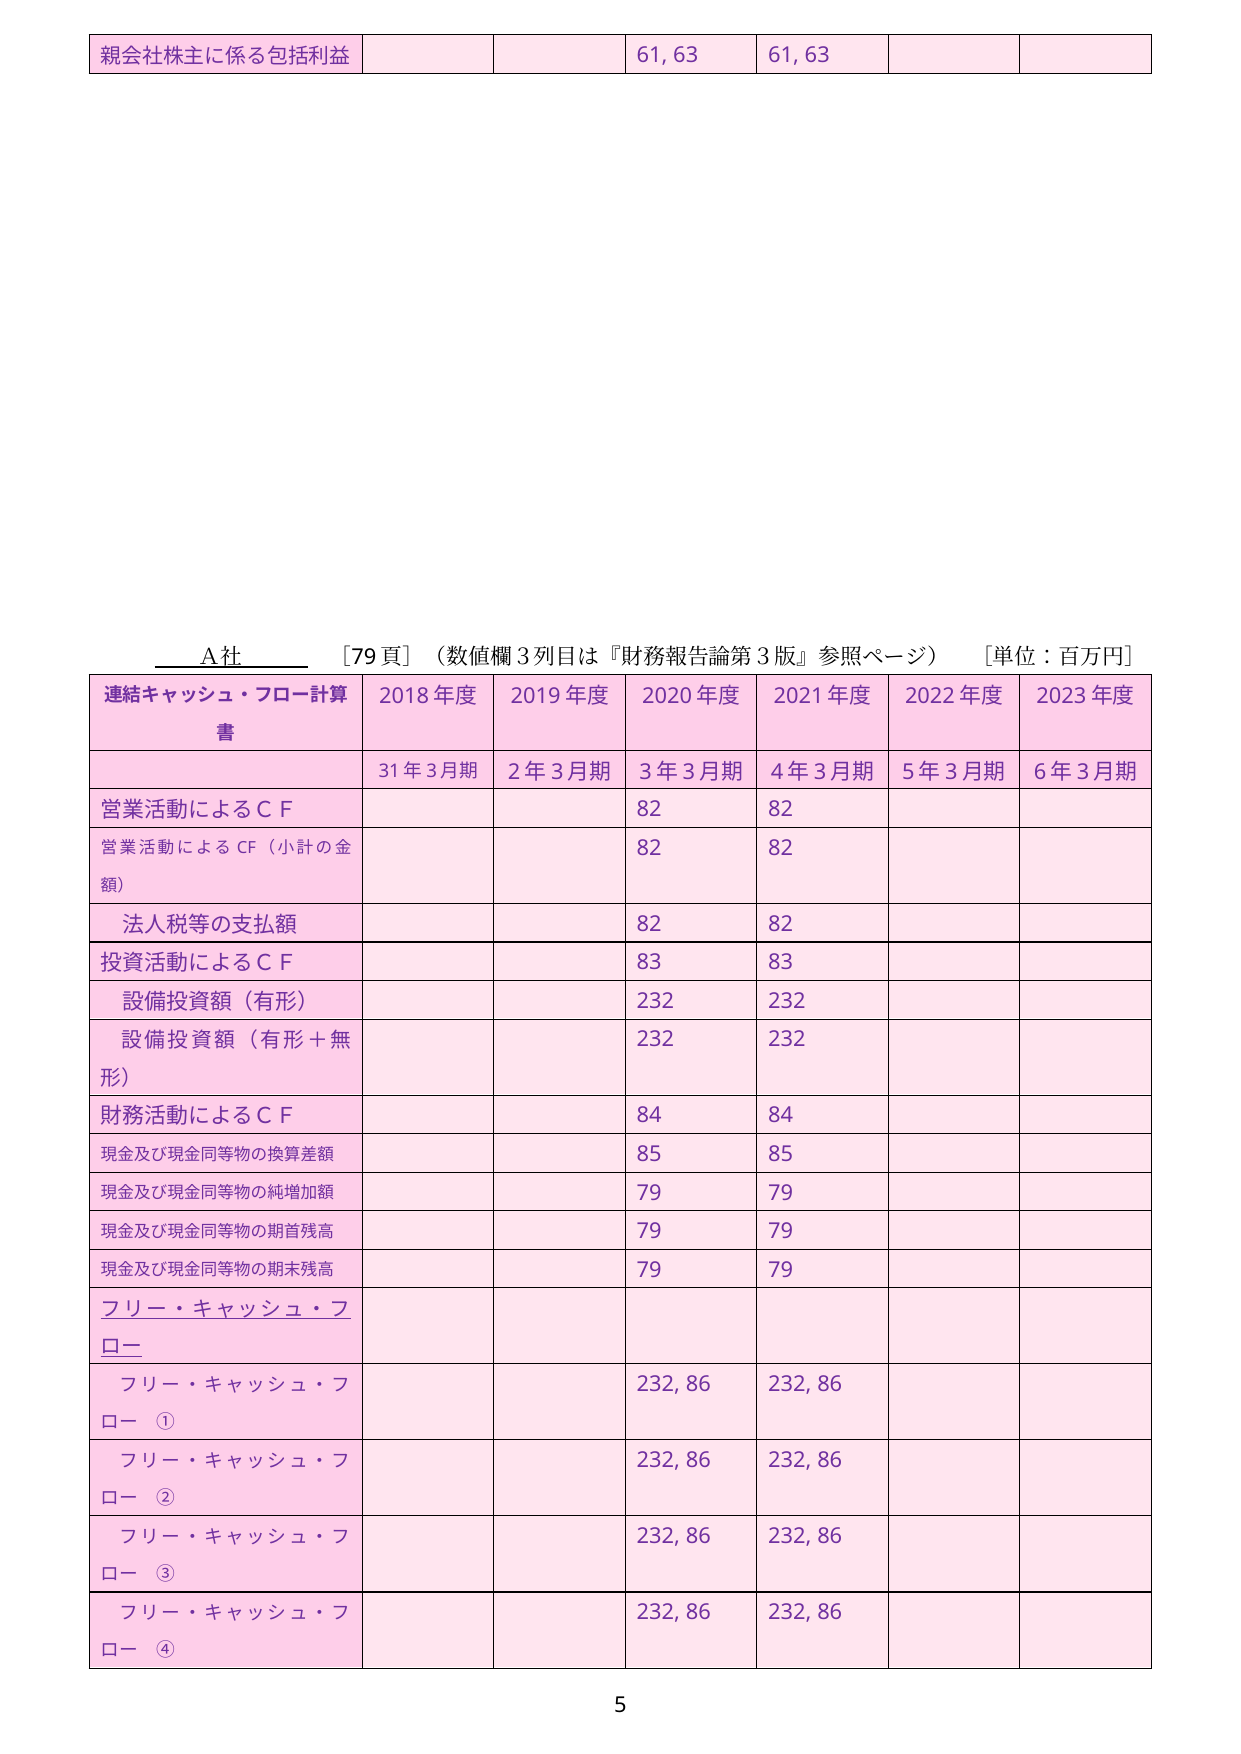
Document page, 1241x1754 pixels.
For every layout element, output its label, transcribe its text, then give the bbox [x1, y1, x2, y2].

table_cell 83 [626, 943, 756, 980]
table_cell 83 [757, 943, 888, 980]
table_header 連結キャッシュ・フロー計算書 [90, 675, 362, 750]
table_cell [757, 1288, 888, 1363]
table_cell 85 [757, 1134, 888, 1172]
table_cell 現金及び現金同等物の純増加額 [90, 1173, 362, 1210]
table_cell [889, 1211, 1019, 1249]
table_cell 232, 86 [757, 1364, 888, 1439]
table_cell [1020, 981, 1151, 1018]
table_cell [626, 1288, 756, 1363]
table_cell フリー・キャッシュ・フロー ① [90, 1364, 362, 1439]
table_cell 232 [757, 1020, 888, 1094]
table_cell [494, 789, 625, 827]
table_cell 232, 86 [757, 1516, 888, 1591]
table_cell [494, 1211, 625, 1249]
table_cell [889, 1593, 1019, 1667]
table_cell [494, 981, 625, 1018]
table_cell [494, 1516, 625, 1591]
table_cell 79 [757, 1250, 888, 1287]
table_cell 現金及び現金同等物の換算差額 [90, 1134, 362, 1172]
table_cell 現金及び現金同等物の期末残高 [90, 1250, 362, 1287]
table_cell [1020, 1516, 1151, 1591]
table_header 2018年度 [363, 675, 493, 750]
table_cell フリー・キャッシュ・フロー ③ [90, 1516, 362, 1591]
table_header 2021年度 [757, 675, 888, 750]
table_cell [494, 1593, 625, 1667]
table_cell フリー・キャッシュ・フロー [90, 1288, 362, 1363]
table_cell 82 [626, 789, 756, 827]
table_header 2022年度 [889, 675, 1019, 750]
table_cell [363, 1096, 493, 1133]
table_cell [363, 904, 493, 941]
table_cell [1020, 1593, 1151, 1667]
table_cell 79 [626, 1173, 756, 1210]
table_cell [889, 1173, 1019, 1210]
table_cell [494, 904, 625, 941]
table_cell [363, 789, 493, 827]
table_cell 82 [626, 904, 756, 941]
table_cell 82 [757, 904, 888, 941]
table_cell [494, 1288, 625, 1363]
table_cell 親会社株主に係る包括利益 [90, 35, 362, 73]
table_cell [889, 981, 1019, 1018]
table_cell [363, 981, 493, 1018]
table_cell 84 [626, 1096, 756, 1133]
table_cell 84 [757, 1096, 888, 1133]
table_cell 61, 63 [626, 35, 756, 73]
table_cell [494, 943, 625, 980]
table_cell [1020, 1250, 1151, 1287]
table_cell フリー・キャッシュ・フロー ② [90, 1440, 362, 1515]
table_cell [494, 1440, 625, 1515]
table_cell 82 [757, 789, 888, 827]
table_cell [90, 751, 362, 788]
table_cell [494, 828, 625, 903]
table_cell [494, 1173, 625, 1210]
table_cell 31年3月期 [363, 751, 493, 788]
table_cell [363, 1288, 493, 1363]
table_cell [363, 1020, 493, 1094]
table_header 2020年度 [626, 675, 756, 750]
table_cell [889, 828, 1019, 903]
table_cell [1020, 1134, 1151, 1172]
table_cell [363, 943, 493, 980]
table_cell [494, 1096, 625, 1133]
table_cell 79 [757, 1211, 888, 1249]
table_cell [1020, 1440, 1151, 1515]
table_cell 設備投資額（有形） [90, 981, 362, 1018]
table_cell 4年3月期 [757, 751, 888, 788]
table_cell [363, 1211, 493, 1249]
table_cell 232 [626, 1020, 756, 1094]
table_cell 232, 86 [626, 1364, 756, 1439]
table_cell 79 [626, 1211, 756, 1249]
table_cell 82 [757, 828, 888, 903]
table_cell [363, 1516, 493, 1591]
table_cell [1020, 789, 1151, 827]
table_cell [889, 789, 1019, 827]
table_cell 232 [626, 981, 756, 1018]
table_cell フリー・キャッシュ・フロー ④ [90, 1593, 362, 1667]
table_cell [889, 904, 1019, 941]
table_cell 79 [757, 1173, 888, 1210]
table_cell [1020, 1364, 1151, 1439]
table_cell [889, 943, 1019, 980]
table_cell 79 [626, 1250, 756, 1287]
table_cell [1020, 1288, 1151, 1363]
table_cell [889, 1250, 1019, 1287]
table_cell [889, 1440, 1019, 1515]
table_cell 232, 86 [626, 1516, 756, 1591]
table_cell [889, 1096, 1019, 1133]
table_cell [363, 1173, 493, 1210]
table_header 2023年度 [1020, 675, 1151, 750]
table_cell [1020, 1096, 1151, 1133]
table_cell 232, 86 [626, 1593, 756, 1667]
text Ａ社 ［79頁］（数値欄３列目は『財務報告論第３版』参照ページ） ［単位：百万円］ [89, 636, 1152, 674]
table_cell 82 [626, 828, 756, 903]
table_cell [1020, 1173, 1151, 1210]
table_cell [889, 1288, 1019, 1363]
table_cell [889, 1364, 1019, 1439]
table_cell [1020, 1020, 1151, 1094]
table_cell 85 [626, 1134, 756, 1172]
table_cell [1020, 943, 1151, 980]
table_cell [1020, 1211, 1151, 1249]
table_cell [363, 1364, 493, 1439]
table_cell [889, 35, 1019, 73]
table_cell [363, 828, 493, 903]
table_cell [1020, 904, 1151, 941]
table_cell 232, 86 [757, 1440, 888, 1515]
table_cell 2年3月期 [494, 751, 625, 788]
table_cell [363, 35, 493, 73]
table_cell 232 [757, 981, 888, 1018]
table_cell 3年3月期 [626, 751, 756, 788]
table_cell [1020, 828, 1151, 903]
table_cell 232, 86 [626, 1440, 756, 1515]
table_cell [363, 1593, 493, 1667]
table_cell [494, 1364, 625, 1439]
table_cell 営業活動によるＣＦ [90, 789, 362, 827]
table_cell 5年3月期 [889, 751, 1019, 788]
table_cell [494, 1250, 625, 1287]
table_cell 設備投資額（有形＋無形） [90, 1020, 362, 1094]
table_cell 投資活動によるＣＦ [90, 943, 362, 980]
table_cell 現金及び現金同等物の期首残高 [90, 1211, 362, 1249]
table_cell [1020, 35, 1151, 73]
table_cell 営業活動によるCF（小計の金額） [90, 828, 362, 903]
table_cell [889, 1516, 1019, 1591]
table_cell 232, 86 [757, 1593, 888, 1667]
table_cell [494, 1134, 625, 1172]
table_cell [494, 35, 625, 73]
table_cell [494, 1020, 625, 1094]
table_cell [889, 1020, 1019, 1094]
table_cell [363, 1440, 493, 1515]
table_cell 法人税等の支払額 [90, 904, 362, 941]
table_cell [889, 1134, 1019, 1172]
table_cell 財務活動によるＣＦ [90, 1096, 362, 1133]
table_cell 6年3月期 [1020, 751, 1151, 788]
table_cell [363, 1134, 493, 1172]
table_header 2019年度 [494, 675, 625, 750]
table_cell 61, 63 [757, 35, 888, 73]
table_cell [363, 1250, 493, 1287]
